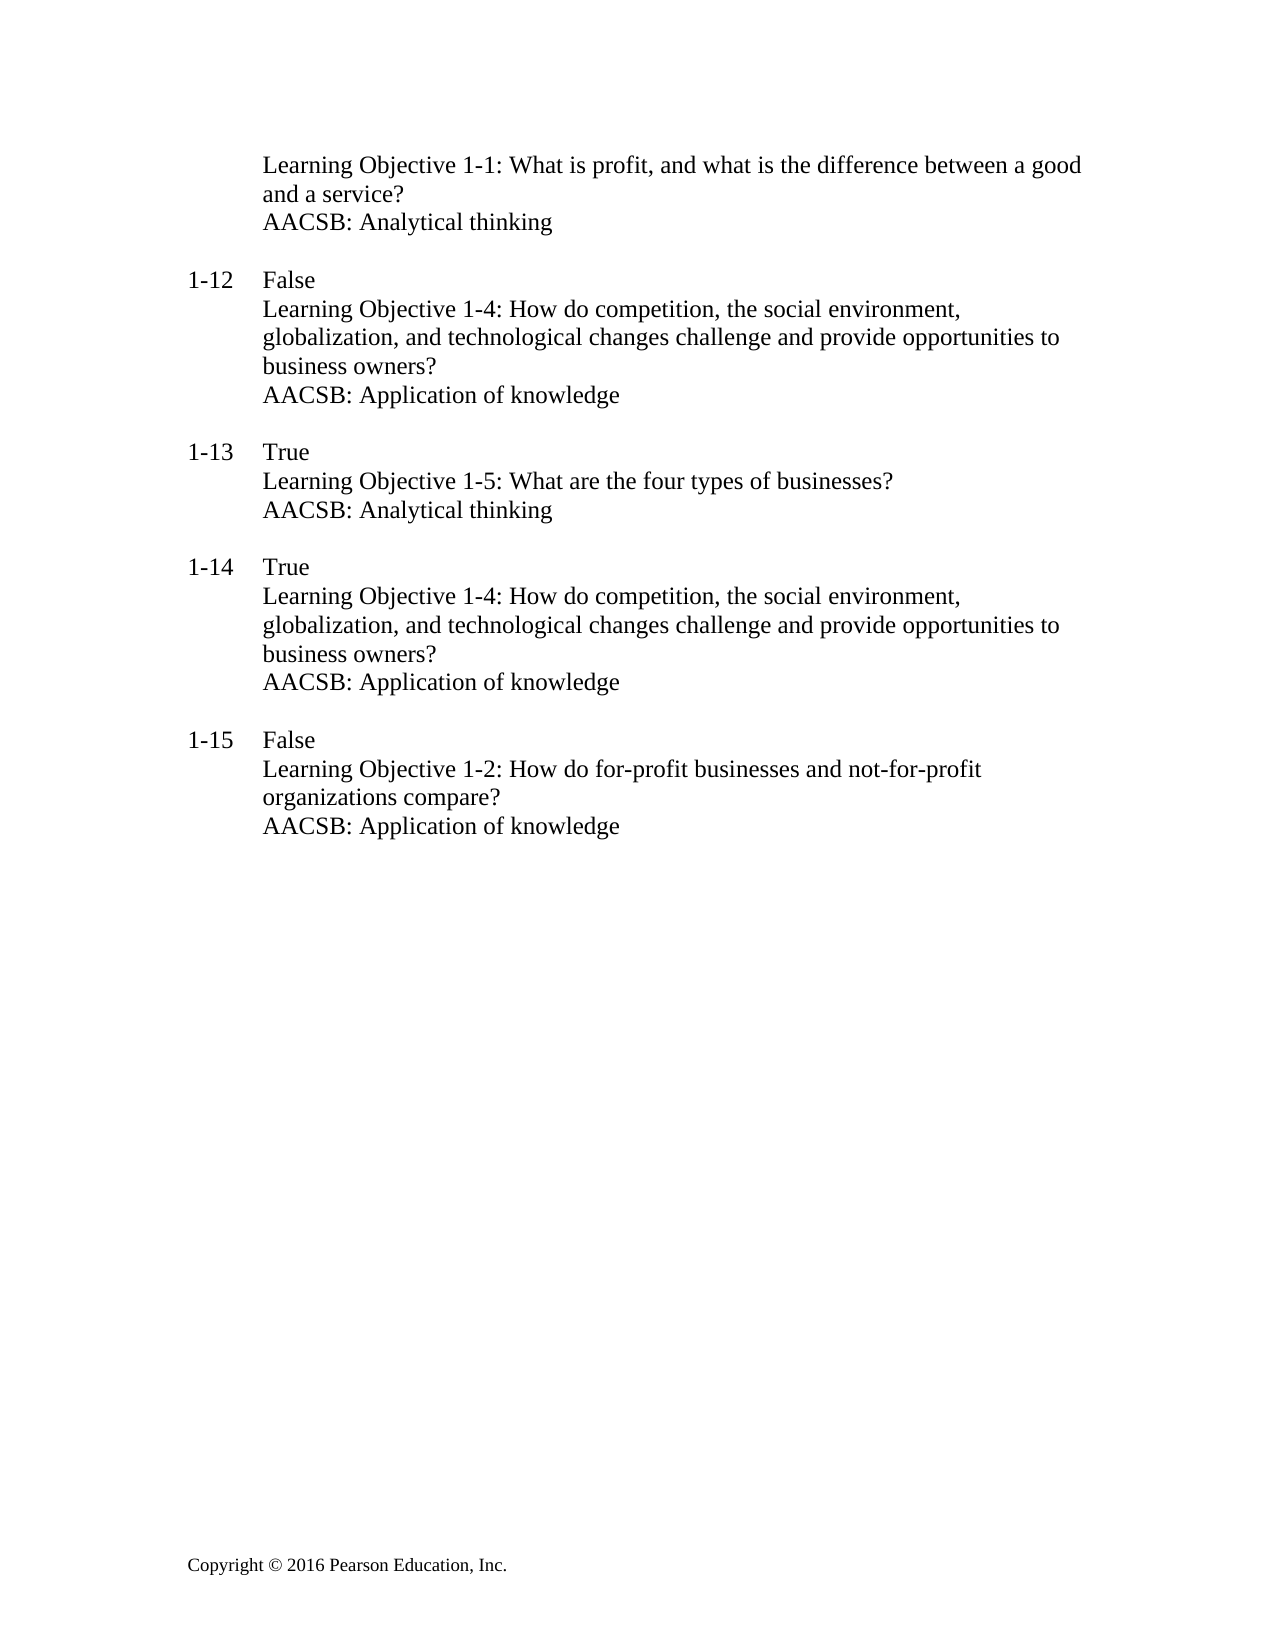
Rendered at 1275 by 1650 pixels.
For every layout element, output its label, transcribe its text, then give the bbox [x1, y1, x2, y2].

text Learning Objective 1-5: What are the four types of businesses? [262, 466, 1087, 495]
text Learning Objective 1-2: How do for-profit businesses and not-for-profit organizations compare? [262, 754, 1087, 811]
text AACSB: Analytical thinking [262, 495, 1087, 524]
text Learning Objective 1-1: What is profit, and what is the difference between a good and a service? [262, 150, 1087, 207]
text Learning Objective 1-4: How do competition, the social environment, globalization, and technological changes challenge and provide opportunities to business owners? [262, 581, 1087, 667]
text 1-15 False [187, 725, 1087, 754]
text Learning Objective 1-4: How do competition, the social environment, globalization, and technological changes challenge and provide opportunities to business owners? [262, 294, 1087, 380]
text 1-12 False [187, 265, 1087, 294]
text AACSB: Analytical thinking [262, 207, 1087, 236]
text AACSB: Application of knowledge [262, 811, 1087, 840]
text AACSB: Application of knowledge [262, 380, 1087, 409]
text AACSB: Application of knowledge [262, 667, 1087, 696]
text 1-13 True [187, 437, 1087, 466]
text 1-14 True [187, 552, 1087, 581]
